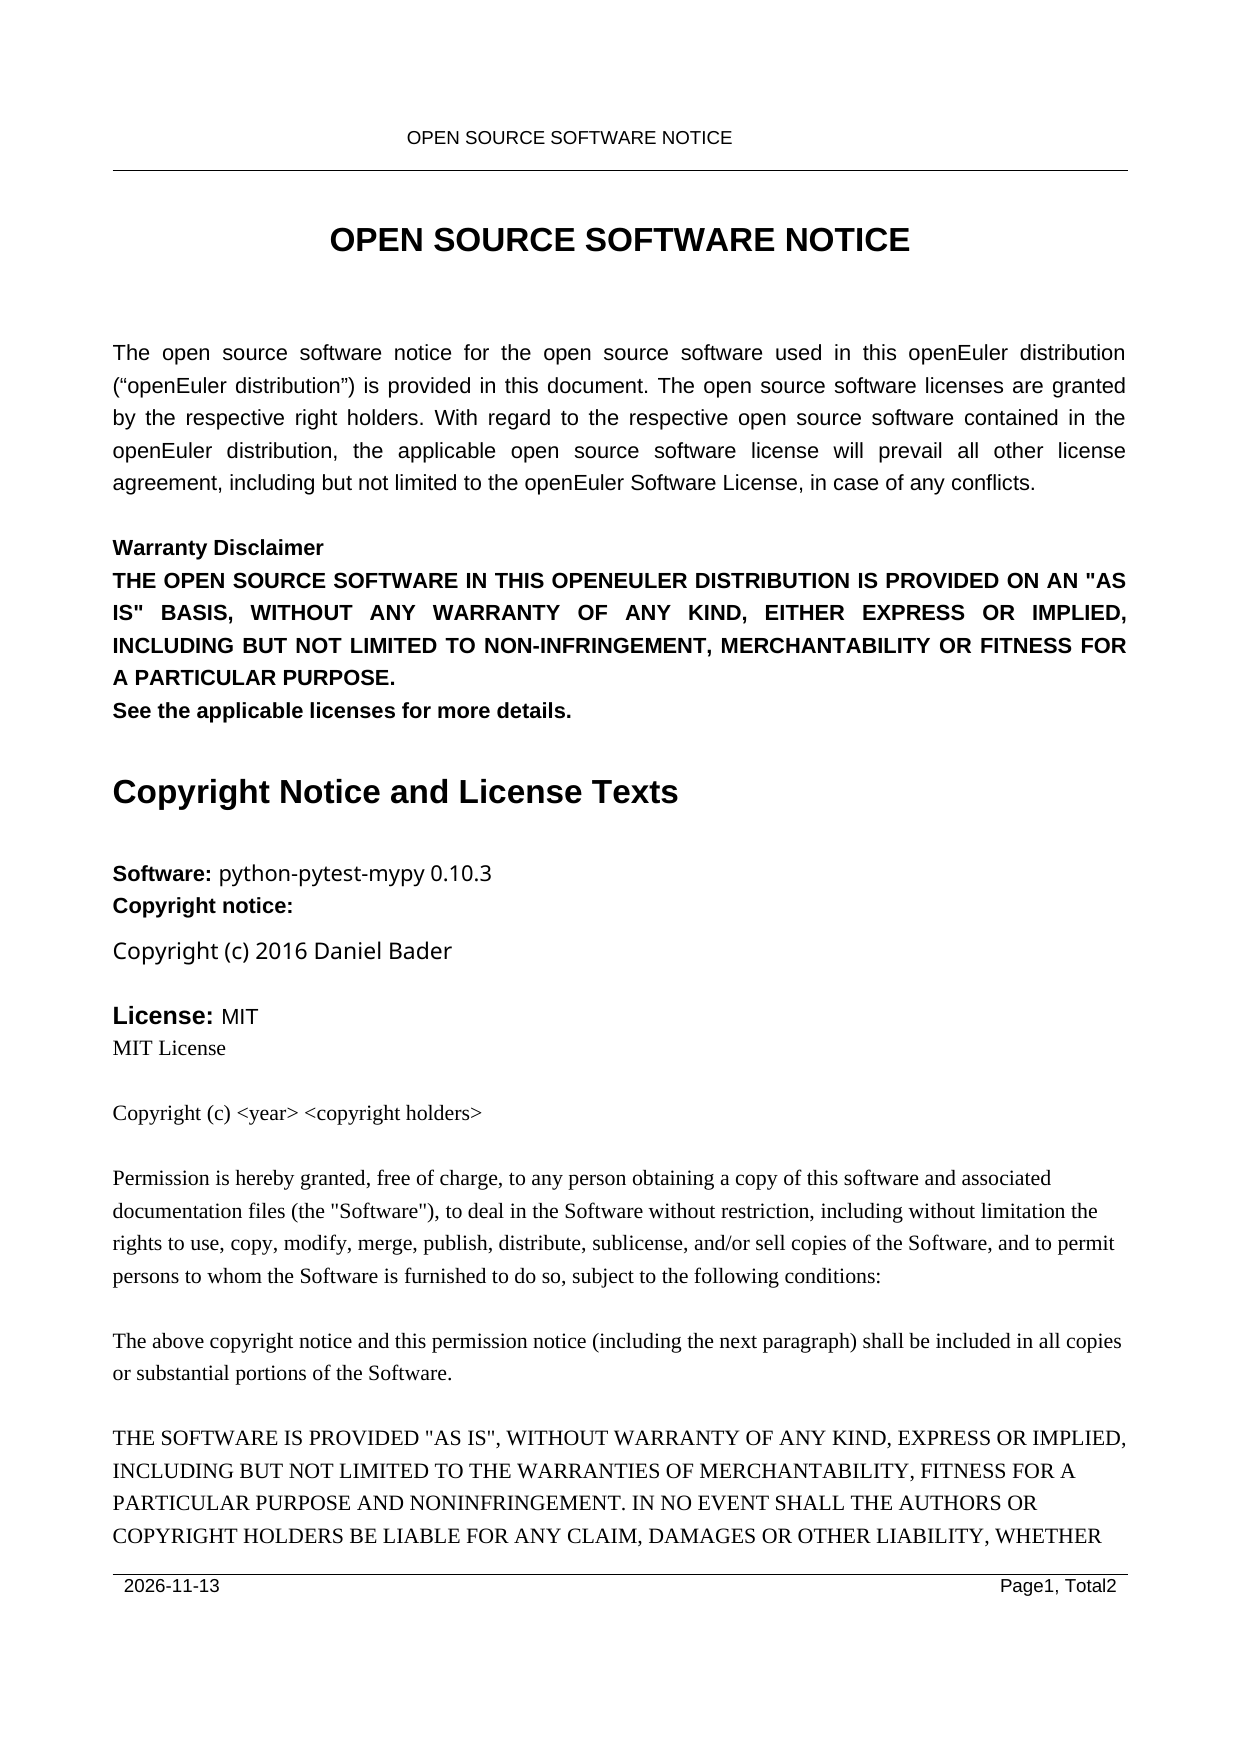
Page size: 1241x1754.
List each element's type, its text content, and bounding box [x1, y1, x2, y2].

text Warranty Disclaimer [112, 531, 1128, 564]
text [112, 1031, 1128, 1551]
text License: MIT [112, 999, 1128, 1031]
text Copyright notice: [112, 889, 1128, 921]
text Copyright Notice and License Texts [112, 759, 1128, 824]
title Software: python-pytest-mypy 0.10.3 [112, 856, 1128, 889]
text THE OPEN SOURCE SOFTWARE IN THIS OPENEULER DISTRIBUTION IS PROVIDED ON AN "AS IS" BASIS, WITHOUT ANY WARRANTY OF ANY KIND, EITHER EXPRESS OR IMPLIED, INCLUDING BUT NOT LIMITED TO NON-INFRINGEMENT, MERCHANTABILITY OR FITNESS FOR A PARTICULAR PURPOSE. See the applicable licenses for more details. [112, 564, 1128, 726]
text OPEN SOURCE SOFTWARE NOTICE [112, 206, 1128, 271]
text Copyright (c) 2016 Daniel Bader [112, 934, 1128, 999]
text The open source software notice for the open source software used in this openEuler distribution (“openEuler distribution”) is provided in this document. The open source software licenses are granted by the respective right holders. With regard to the respective open source software contained in the openEuler distribution, the applicable open source software license will prevail all other license agreement, including but not limited to the openEuler Software License, in case of any conflicts. [112, 336, 1128, 499]
